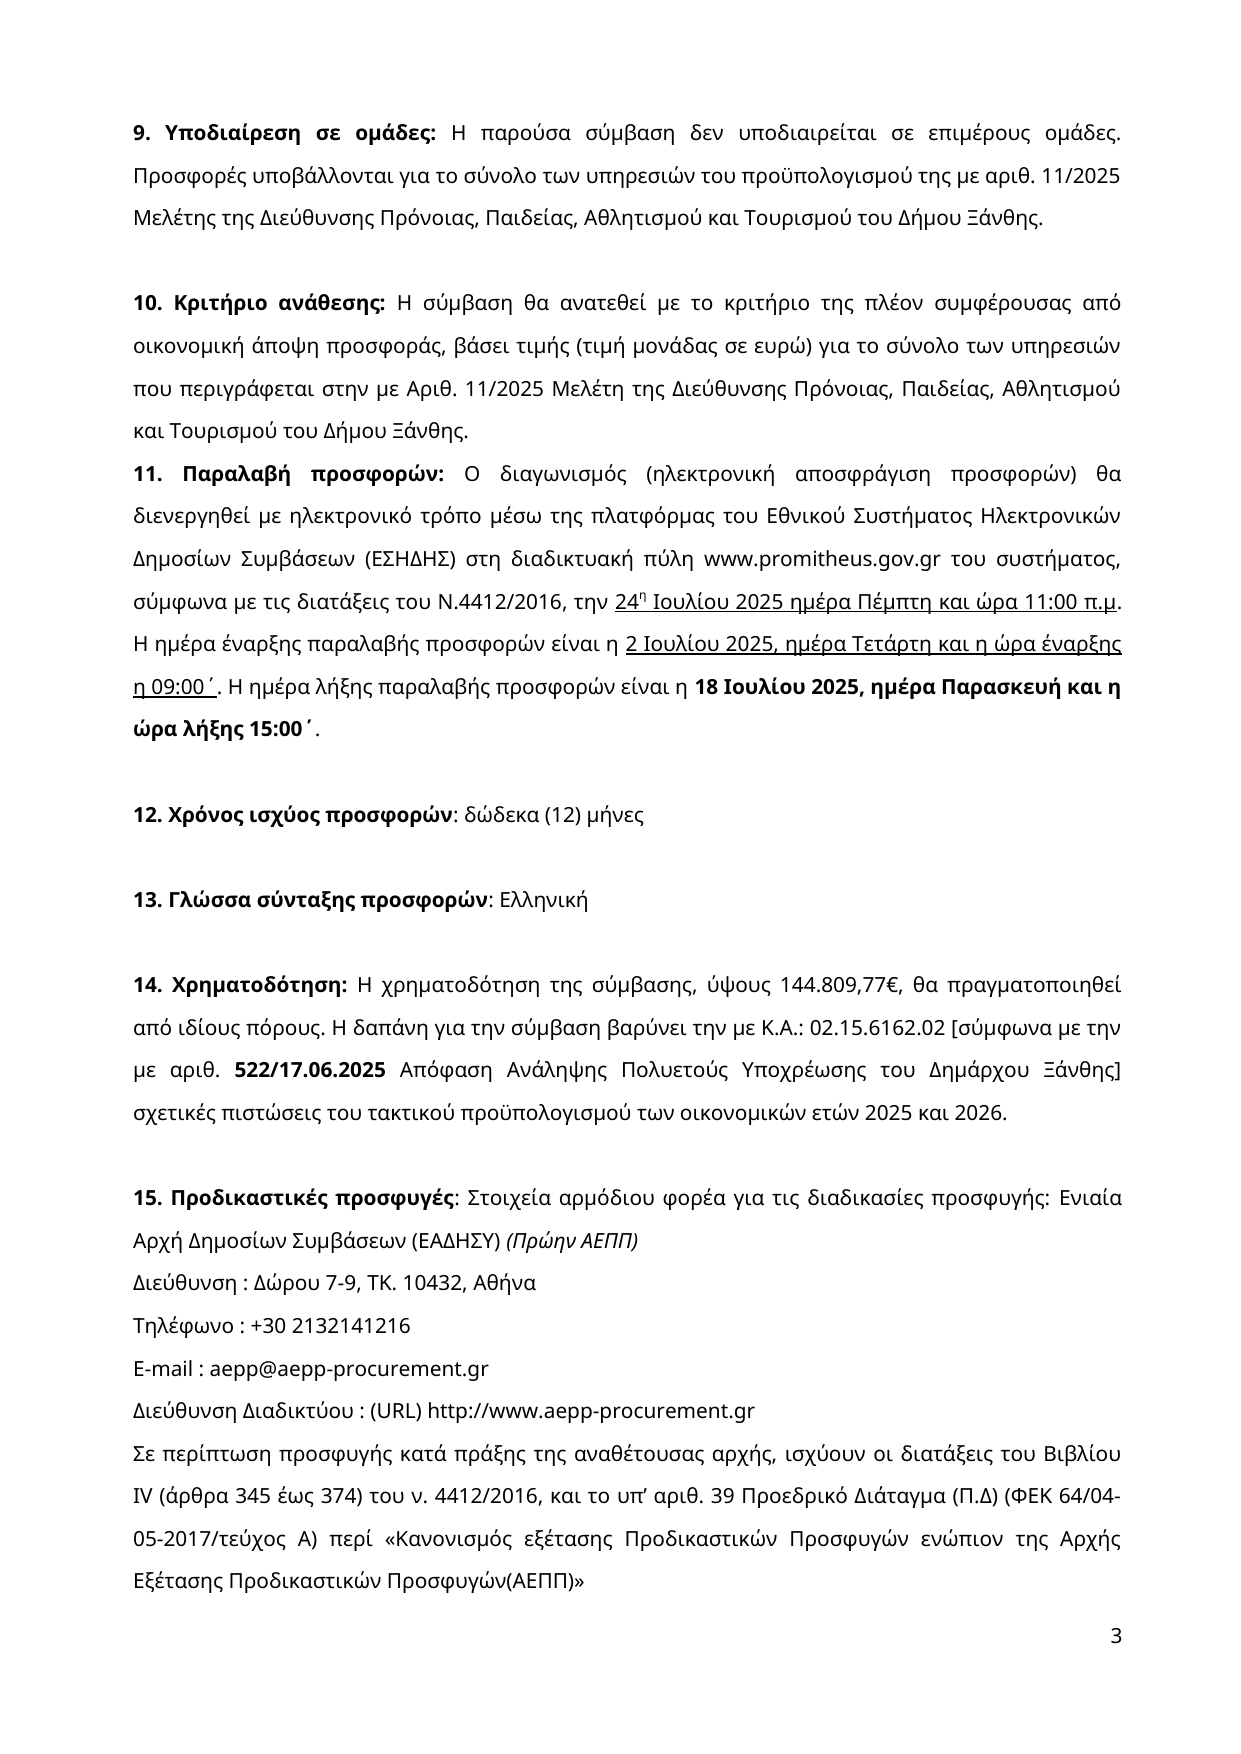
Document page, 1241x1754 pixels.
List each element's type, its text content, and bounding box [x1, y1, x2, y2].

text Διεύθυνση : Δώρου 7-9, ΤΚ. 10432, Αθήνα [133, 1268, 1122, 1297]
text Ε-mail : aepp@aepp-procurement.gr [133, 1354, 1122, 1382]
text 11. Παραλαβή προσφορών: Ο διαγωνισμός (ηλεκτρονική αποσφράγιση προσφορών) θα διενεργηθεί με ηλεκτρονικό τρόπο μέσω της πλατφόρμας του Εθνικού Συστήματος Ηλεκτρονικών Δημοσίων Συμβάσεων (ΕΣΗΔΗΣ) στη διαδικτυακή πύλη www.promitheus.gov.gr του συστήματος, σύμφωνα με τις διατάξεις του Ν.4412/2016, την 24η Ιουλίου 2025 ημέρα Πέμπτη και ώρα 11:00 π.μ. Η ημέρα έναρξης παραλαβής προσφορών είναι η 2 Ιουλίου 2025, ημέρα Τετάρτη και η ώρα έναρξης η 09:00΄. Η ημέρα λήξης παραλαβής προσφορών είναι η 18 Ιουλίου 2025, ημέρα Παρασκευή και η ώρα λήξης 15:00΄. [133, 459, 1122, 743]
text 10. Κριτήριο ανάθεσης: Η σύμβαση θα ανατεθεί με το κριτήριο της πλέον συμφέρουσας από οικονομική άποψη προσφοράς, βάσει τιμής (τιμή μονάδας σε ευρώ) για το σύνολο των υπηρεσιών που περιγράφεται στην με Αριθ. 11/2025 Μελέτη της Διεύθυνσης Πρόνοιας, Παιδείας, Αθλητισμού και Τουρισμού του Δήμου Ξάνθης. [133, 288, 1122, 445]
text 15. Προδικαστικές προσφυγές: Στοιχεία αρμόδιου φορέα για τις διαδικασίες προσφυγής: Ενιαία Αρχή Δημοσίων Συμβάσεων (ΕΑΔΗΣΥ) (Πρώην ΑΕΠΠ) [133, 1183, 1122, 1254]
text 12. Χρόνος ισχύος προσφορών: δώδεκα (12) μήνες [133, 800, 1122, 828]
text 14. Χρηματοδότηση: Η χρηματοδότηση της σύμβασης, ύψους 144.809,77€, θα πραγματοποιηθεί από ιδίους πόρους. Η δαπάνη για την σύμβαση βαρύνει την με Κ.Α.: 02.15.6162.02 [σύμφωνα με την με αριθ. 522/17.06.2025 Απόφαση Ανάληψης Πολυετούς Υποχρέωσης του Δημάρχου Ξάνθης] σχετικές πιστώσεις του τακτικού προϋπολογισμού των οικονομικών ετών 2025 και 2026. [133, 970, 1122, 1126]
text 9. Υποδιαίρεση σε ομάδες: Η παρούσα σύμβαση δεν υποδιαιρείται σε επιμέρους ομάδες. Προσφορές υποβάλλονται για το σύνολο των υπηρεσιών του προϋπολογισμού της με αριθ. 11/2025 Μελέτης της Διεύθυνσης Πρόνοιας, Παιδείας, Αθλητισμού και Τουρισμού του Δήμου Ξάνθης. [133, 118, 1122, 232]
text 13. Γλώσσα σύνταξης προσφορών: Ελληνική [133, 885, 1122, 913]
text Τηλέφωνο : +30 2132141216 [133, 1311, 1122, 1339]
text Διεύθυνση Διαδικτύου : (URL) http://www.aepp-procurement.gr [133, 1396, 1122, 1425]
text Σε περίπτωση προσφυγής κατά πράξης της αναθέτουσας αρχής, ισχύουν οι διατάξεις του Βιβλίου ΙV (άρθρα 345 έως 374) του ν. 4412/2016, και το υπ’ αριθ. 39 Προεδρικό Διάταγμα (Π.Δ) (ΦΕΚ 64/04-05-2017/τεύχος Α) περί «Κανονισμός εξέτασης Προδικαστικών Προσφυγών ενώπιον της Αρχής Εξέτασης Προδικαστικών Προσφυγών(ΑΕΠΠ)» [133, 1439, 1122, 1595]
